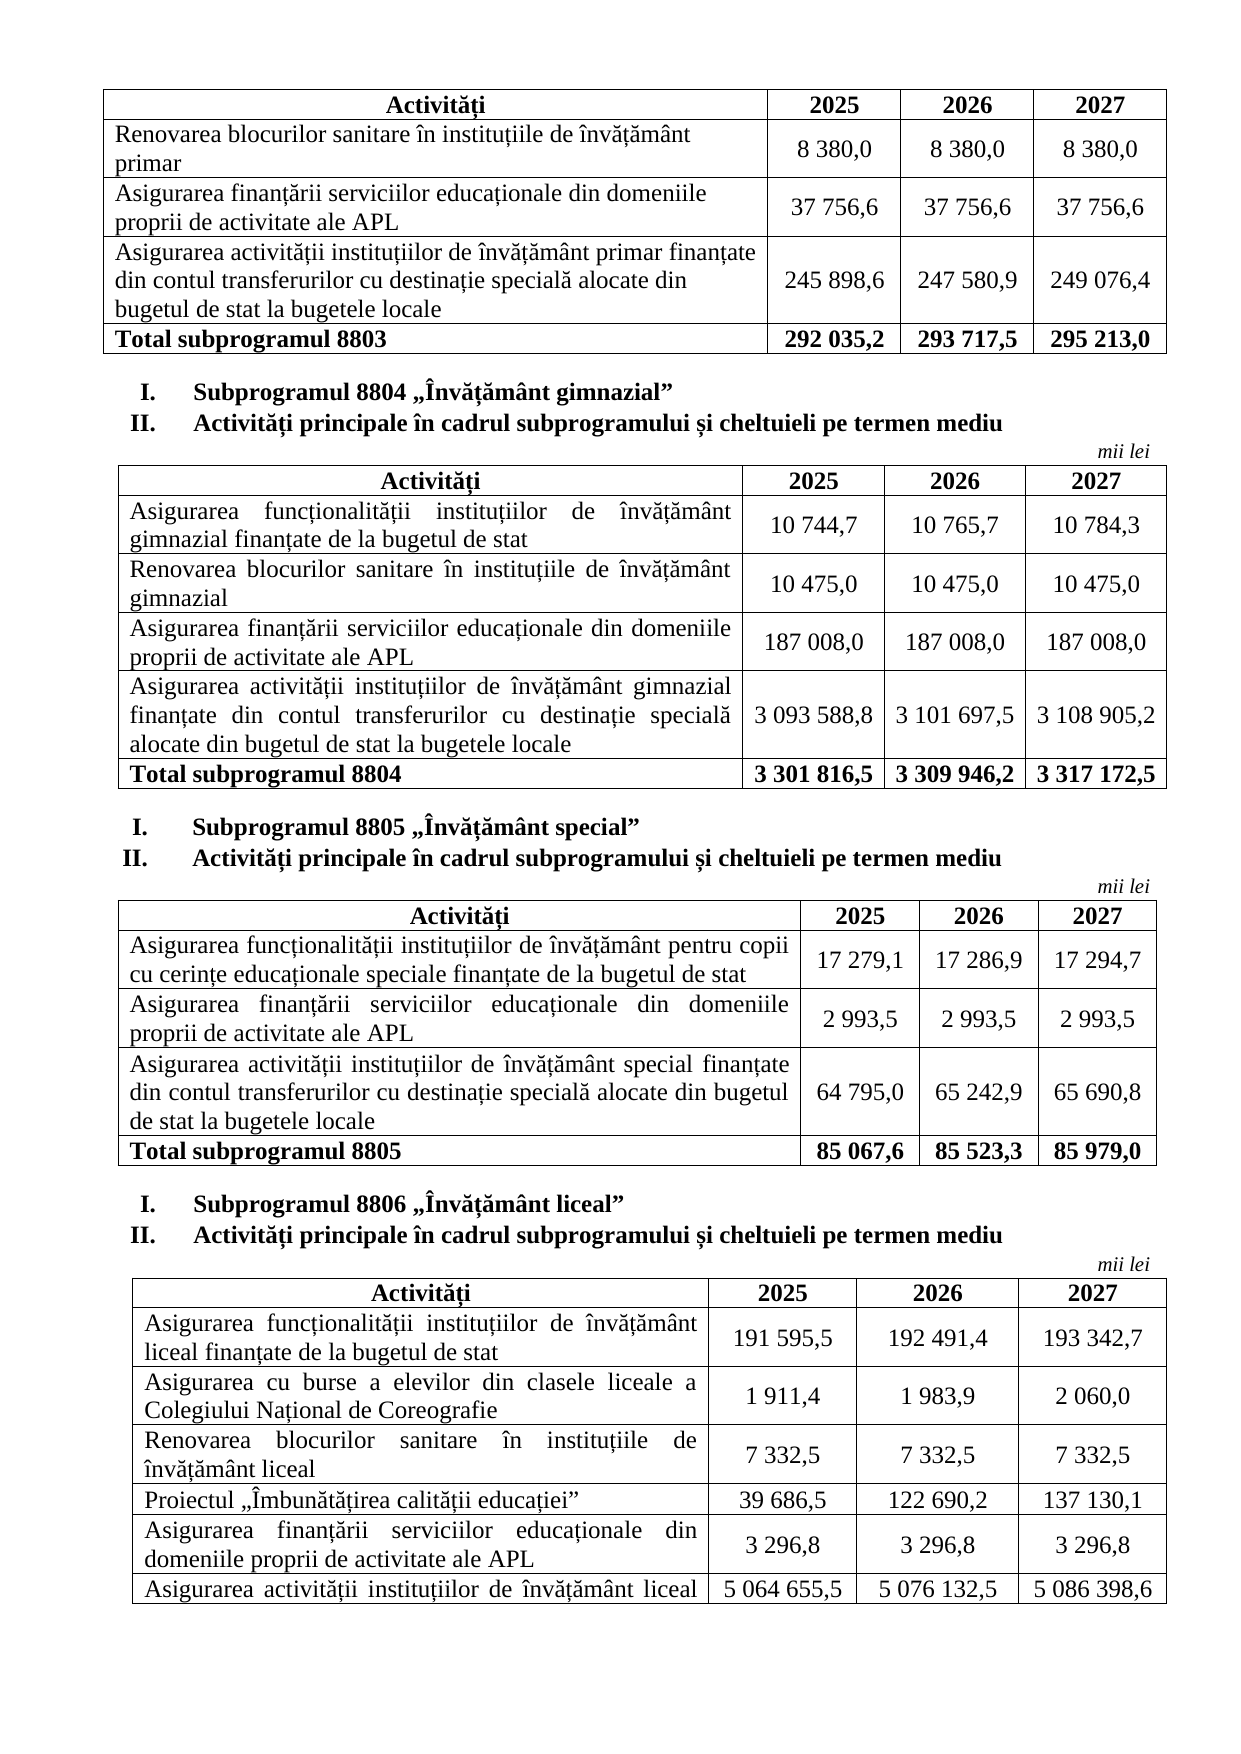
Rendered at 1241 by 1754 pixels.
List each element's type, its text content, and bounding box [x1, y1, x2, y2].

table_cell 7 332,5 [1019, 1425, 1166, 1483]
table_header 2027 [1026, 466, 1166, 495]
table_cell 3 309 946,2 [885, 759, 1025, 787]
table_header 2027 [1019, 1279, 1166, 1307]
table_cell 193 342,7 [1019, 1308, 1166, 1366]
table_cell Asigurarea cu burse a elevilor din clasele liceale a Colegiului Național de Coreografie [133, 1367, 708, 1424]
table_cell 293 717,5 [901, 324, 1033, 353]
table_cell Total subprogramul 8803 [104, 324, 767, 353]
table_header Activități [119, 901, 800, 929]
table_cell 10 765,7 [885, 496, 1025, 553]
table_cell 37 756,6 [1034, 178, 1166, 236]
table_header 2026 [885, 466, 1025, 495]
table_cell 39 686,5 [709, 1484, 856, 1514]
table_cell 192 491,4 [857, 1308, 1018, 1366]
table_cell 2 993,5 [920, 989, 1038, 1047]
table_cell 1 983,9 [857, 1367, 1018, 1424]
table_cell Renovarea blocurilor sanitare în instituțiile de învățământ liceal [133, 1425, 708, 1483]
table_cell Renovarea blocurilor sanitare în instituțiile de învățământ primar [104, 120, 767, 177]
table_cell 37 756,6 [901, 178, 1033, 236]
table_cell 85 523,3 [920, 1136, 1038, 1165]
table_cell Total subprogramul 8804 [119, 759, 742, 787]
table_cell Asigurarea finanțării serviciilor educaționale din domeniile proprii de activitate ale APL [104, 178, 767, 236]
table_cell 64 795,0 [801, 1048, 919, 1135]
table_cell 2 060,0 [1019, 1367, 1166, 1424]
table_cell 8 380,0 [1034, 120, 1166, 177]
list Activități principale în cadrul subprogramului și cheltuieli pe termen mediu [156, 1221, 1152, 1249]
table_cell 3 108 905,2 [1026, 671, 1166, 758]
table_header 2027 [1034, 90, 1166, 118]
table_cell 5 064 655,5 [709, 1574, 856, 1603]
table_cell 137 130,1 [1019, 1484, 1166, 1514]
list mii lei [118, 874, 1152, 898]
table_cell 7 332,5 [857, 1425, 1018, 1483]
list mii lei [118, 439, 1152, 463]
table_cell 5 086 398,6 [1019, 1574, 1166, 1603]
table_cell 247 580,9 [901, 237, 1033, 323]
table_cell 85 067,6 [801, 1136, 919, 1165]
table_header Activități [119, 466, 742, 495]
table_cell 65 242,9 [920, 1048, 1038, 1135]
table_cell 85 979,0 [1039, 1136, 1156, 1165]
table_cell 249 076,4 [1034, 237, 1166, 323]
table_cell 5 076 132,5 [857, 1574, 1018, 1603]
table_cell Proiectul „Îmbunătățirea calității educației” [133, 1484, 708, 1514]
list Subprogramul 8806 „Învățământ liceal” [156, 1189, 1152, 1218]
table_cell 3 296,8 [709, 1515, 856, 1573]
table_header Activități [133, 1279, 708, 1307]
table_cell Asigurarea finanțării serviciilor educaționale din domeniile proprii de activitate ale APL [119, 613, 742, 670]
table_cell Asigurarea funcționalității instituțiilor de învățământ pentru copii cu cerințe educaționale speciale finanțate de la bugetul de stat [119, 931, 800, 988]
table_cell Asigurarea finanțării serviciilor educaționale din domeniile proprii de activitate ale APL [133, 1515, 708, 1573]
table_cell 3 101 697,5 [885, 671, 1025, 758]
table_cell 3 296,8 [1019, 1515, 1166, 1573]
table_cell Asigurarea funcționalității instituțiilor de învățământ liceal finanțate de la bugetul de stat [133, 1308, 708, 1366]
table_header 2026 [920, 901, 1038, 929]
table_cell 17 294,7 [1039, 931, 1156, 988]
table_cell 191 595,5 [709, 1308, 856, 1366]
table_cell 245 898,6 [768, 237, 900, 323]
table_header 2025 [709, 1279, 856, 1307]
table_cell 17 279,1 [801, 931, 919, 988]
table_cell 10 475,0 [1026, 554, 1166, 612]
list Subprogramul 8804 „Învățământ gimnazial” [156, 377, 1152, 406]
table_header 2027 [1039, 901, 1156, 929]
table_cell Asigurarea finanțării serviciilor educaționale din domeniile proprii de activitate ale APL [119, 989, 800, 1047]
table_cell 187 008,0 [885, 613, 1025, 670]
table_cell 37 756,6 [768, 178, 900, 236]
list Activități principale în cadrul subprogramului și cheltuieli pe termen mediu [156, 408, 1152, 437]
table_cell 3 301 816,5 [743, 759, 884, 787]
list mii lei [118, 1252, 1152, 1276]
table_cell 10 744,7 [743, 496, 884, 553]
table_cell 10 784,3 [1026, 496, 1166, 553]
table_cell 8 380,0 [901, 120, 1033, 177]
table_cell 295 213,0 [1034, 324, 1166, 353]
table_cell 3 093 588,8 [743, 671, 884, 758]
table_header 2026 [901, 90, 1033, 118]
table_cell 3 317 172,5 [1026, 759, 1166, 787]
table_cell 65 690,8 [1039, 1048, 1156, 1135]
list Subprogramul 8805 „Învățământ special” [148, 812, 1152, 840]
table_cell 292 035,2 [768, 324, 900, 353]
table_cell 1 911,4 [709, 1367, 856, 1424]
table_cell 3 296,8 [857, 1515, 1018, 1573]
table_cell 187 008,0 [743, 613, 884, 670]
table_cell 122 690,2 [857, 1484, 1018, 1514]
table_cell 2 993,5 [1039, 989, 1156, 1047]
table_cell 8 380,0 [768, 120, 900, 177]
table_cell Asigurarea funcționalității instituțiilor de învățământ gimnazial finanțate de la bugetul de stat [119, 496, 742, 553]
table_header 2026 [857, 1279, 1018, 1307]
table_cell Asigurarea activității instituțiilor de învățământ special finanțate din contul transferurilor cu destinație specială alocate din bugetul de stat la bugetele locale [119, 1048, 800, 1135]
table_header 2025 [768, 90, 900, 118]
table_cell 17 286,9 [920, 931, 1038, 988]
table_cell 187 008,0 [1026, 613, 1166, 670]
table_cell Renovarea blocurilor sanitare în instituțiile de învățământ gimnazial [119, 554, 742, 612]
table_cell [133, 1574, 708, 1603]
table_cell 10 475,0 [743, 554, 884, 612]
table_header 2025 [801, 901, 919, 929]
table_header Activități [104, 90, 767, 118]
table_cell Asigurarea activității instituțiilor de învățământ primar finanțate din contul transferurilor cu destinație specială alocate din bugetul de stat la bugetele locale [104, 237, 767, 323]
table_header 2025 [743, 466, 884, 495]
table_cell Total subprogramul 8805 [119, 1136, 800, 1165]
table_cell Asigurarea activității instituțiilor de învățământ gimnazial finanțate din contul transferurilor cu destinație specială alocate din bugetul de stat la bugetele locale [119, 671, 742, 758]
table_cell 2 993,5 [801, 989, 919, 1047]
list Activități principale în cadrul subprogramului și cheltuieli pe termen mediu [148, 843, 1152, 871]
table_cell 10 475,0 [885, 554, 1025, 612]
table_cell 7 332,5 [709, 1425, 856, 1483]
